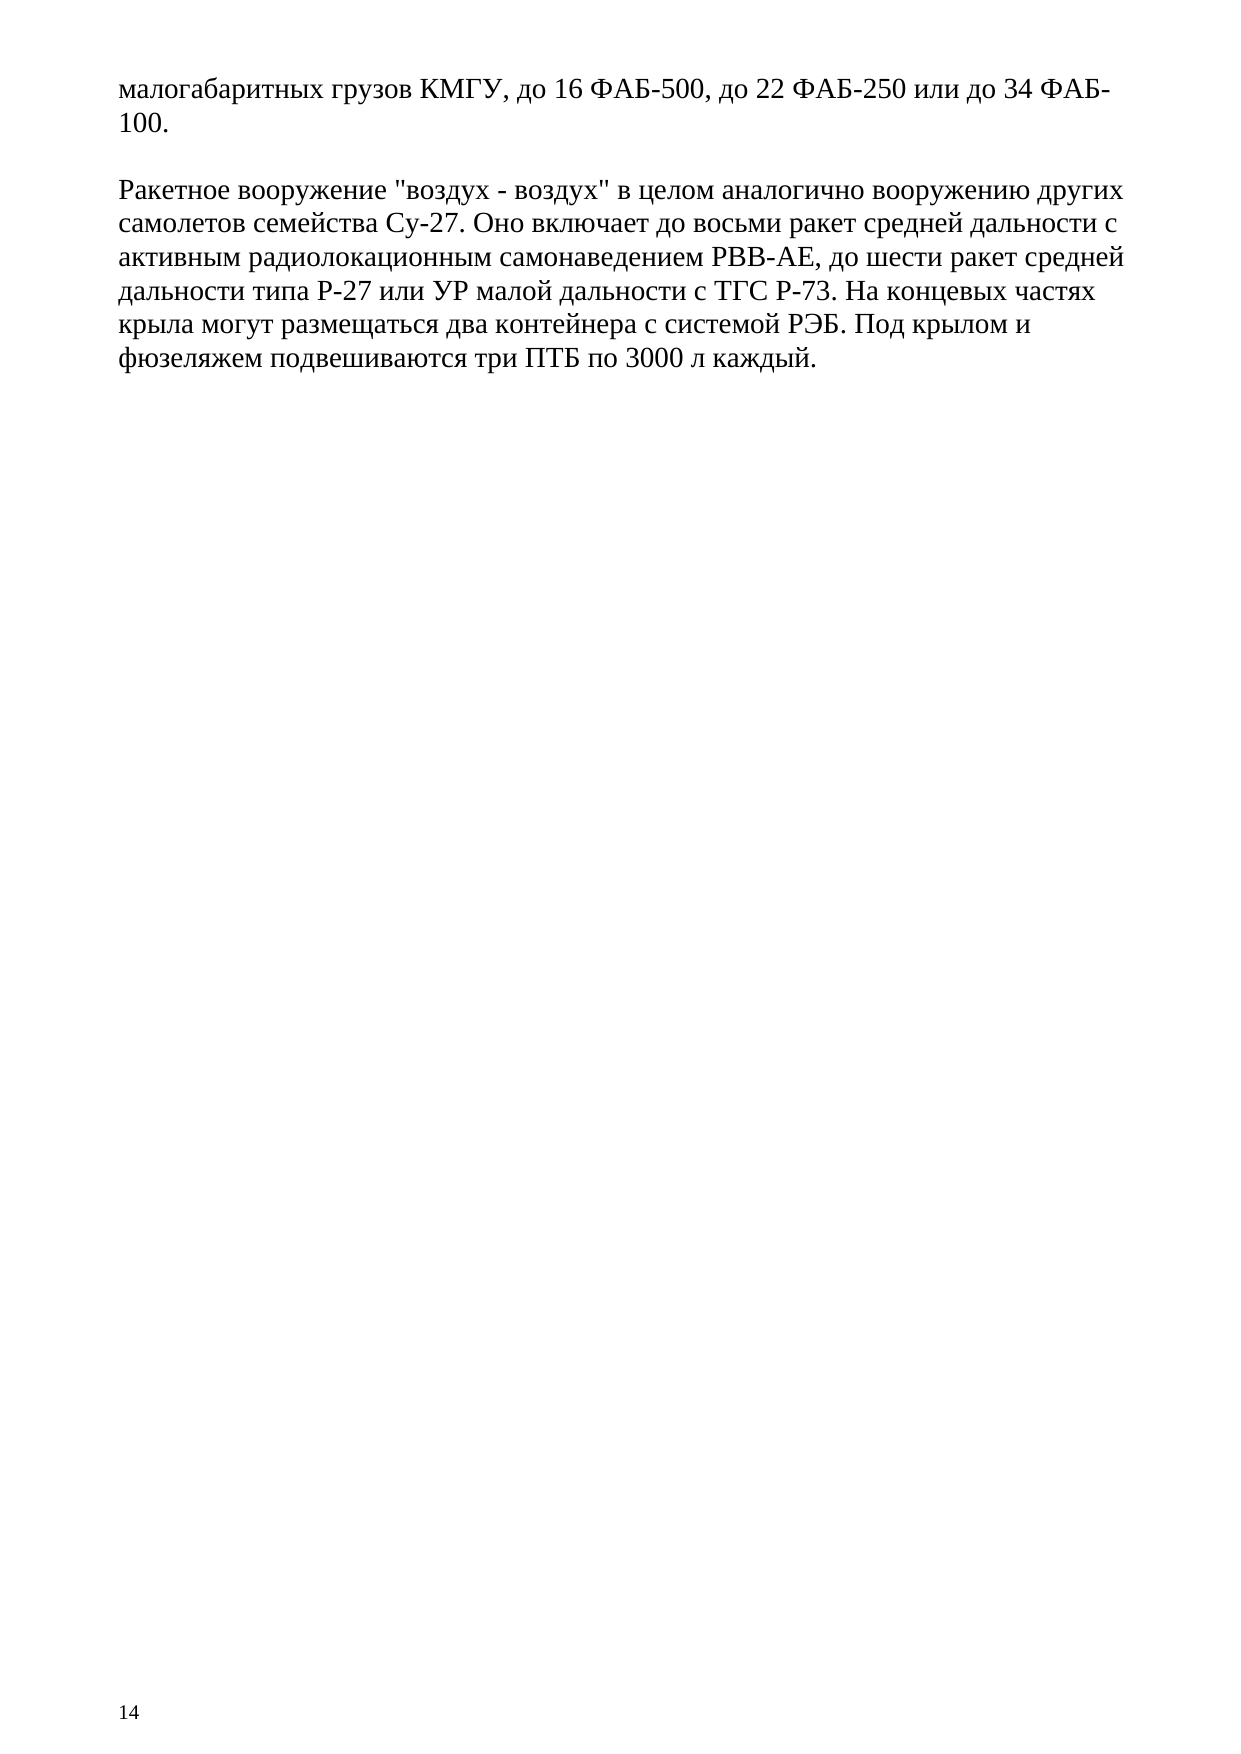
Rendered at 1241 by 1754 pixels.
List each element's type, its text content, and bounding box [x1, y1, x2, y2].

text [118, 71, 1152, 138]
text Ракетное вооружение "воздух - воздух" в целом аналогично вооружению других самолетов семейства Су-27. Оно включает до восьми ракет средней дальности с активным радиолокационным самонаведением РВВ-АЕ, до шести ракет средней дальности типа Р-27 или УР малой дальности с ТГС Р-73. На концевых частях крыла могут размещаться два контейнера с системой РЭБ. Под крылом и фюзеляжем подвешиваются три ПТБ по 3000 л каждый. [118, 172, 1152, 373]
